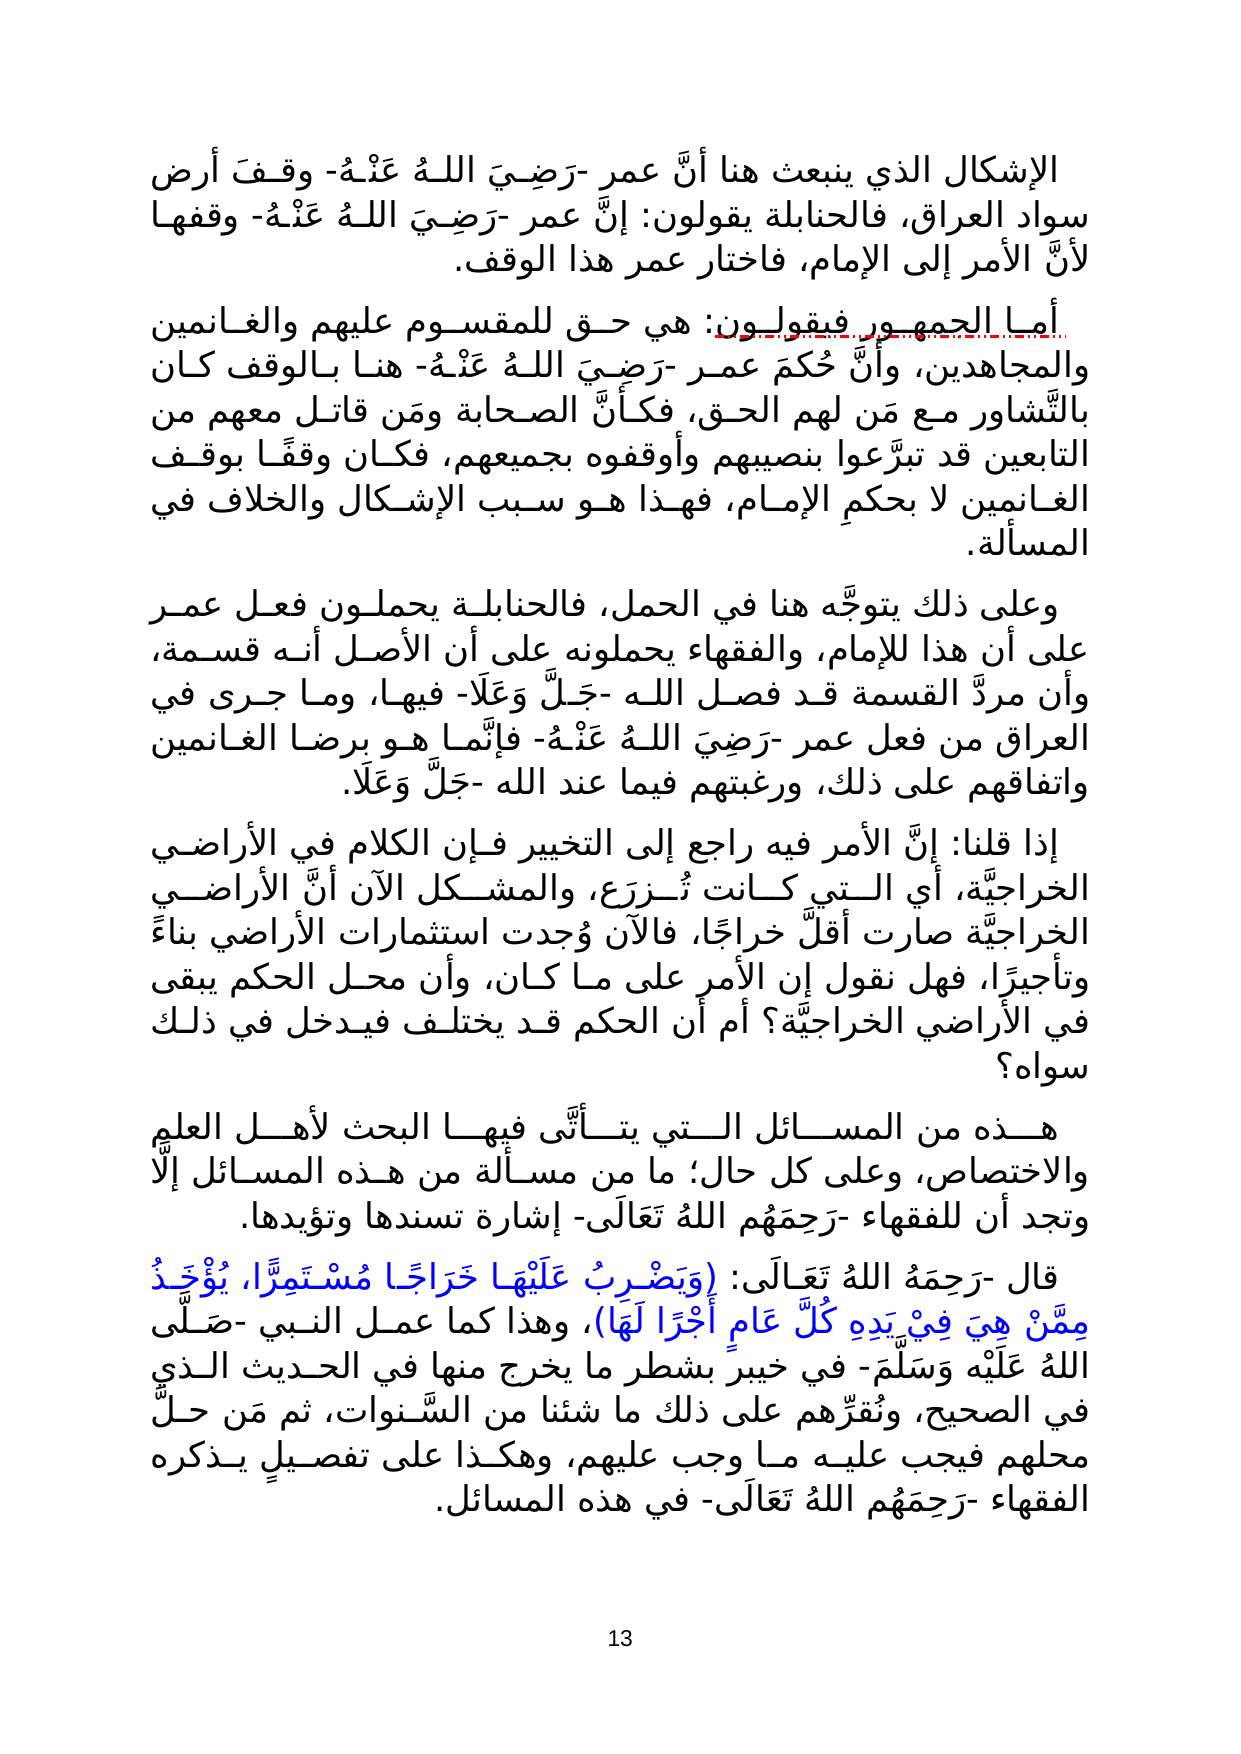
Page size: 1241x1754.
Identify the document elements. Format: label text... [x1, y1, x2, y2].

text أما الجمهور فيقولون: هي حق للمقسوم عليهم والغانمين والمجاهدين، وأنَّ حُكمَ عمر -رَضِيَ اللهُ عَنْهُ- هنا بالوقف كان بالتَّشاور مع مَن لهم الحق، فكأنَّ الصحابة ومَن قاتل معهم من التابعين قد تبرَّعوا بنصيبهم وأوقفوه بجميعهم، فكان وقفًا بوقف الغانمين لا بحكمِ الإمام، فهذا هو سبب الإشكال والخلاف في المسألة. [150, 300, 1090, 564]
text الإشكال الذي ينبعث هنا أنَّ عمر -رَضِيَ اللهُ عَنْهُ- وقفَ أرض سواد العراق، فالحنابلة يقولون: إنَّ عمر -رَضِيَ اللهُ عَنْهُ- وقفها لأنَّ الأمر إلى الإمام، فاختار عمر هذا الوقف. [150, 150, 1090, 280]
text هذه من المسائل التي يتأتَّى فيها البحث لأهل العلم والاختصاص، وعلى كل حال؛ ما من مسألة من هذه المسائل إلَّا وتجد أن للفقهاء -رَحِمَهُم اللهُ تَعَالَى- إشارة تسندها وتؤيدها. [150, 1106, 1090, 1236]
text وعلى ذلك يتوجَّه هنا في الحمل، فالحنابلة يحملون فعل عمر على أن هذا للإمام، والفقهاء يحملونه على أن الأصل أنه قسمة، وأن مردَّ القسمة قد فصل الله -جَلَّ وَعَلَا- فيها، وما جرى في العراق من فعل عمر -رَضِيَ اللهُ عَنْهُ- فإنَّما هو برضا الغانمين واتفاقهم على ذلك، ورغبتهم فيما عند الله -جَلَّ وَعَلَا. [150, 584, 1090, 803]
text قال -رَحِمَهُ اللهُ تَعَالَى: (وَيَضْرِبُ عَلَيْهَا خَرَاجًا مُسْتَمِرًّا، يُؤْخَذُ مِمَّنْ هِيَ فِيْ يَدِهِ كُلَّ عَامٍ أَجْرًا لَهَا)، وهذا كما عمل النبي -صَلَّى اللهُ عَلَيْه وَسَلَّمَ- في خيبر بشطر ما يخرج منها في الحديث الذي في الصحيح، ونُقرِّهم على ذلك ما شئنا من السَّنوات، ثم مَن حلَّ محلهم فيجب عليه ما وجب عليهم، وهكذا على تفصيلٍ يذكره الفقهاء -رَحِمَهُم اللهُ تَعَالَى- في هذه المسائل. [150, 1256, 1090, 1520]
text إذا قلنا: إنَّ الأمر فيه راجع إلى التخيير فإن الكلام في الأراضي الخراجيَّة، أي التي كانت تُزرَع، والمشكل الآن أنَّ الأراضي الخراجيَّة صارت أقلَّ خراجًا، فالآن وُجدت استثمارات الأراضي بناءً وتأجيرًا، فهل نقول إن الأمر على ما كان، وأن محل الحكم يبقى في الأراضي الخراجيَّة؟ أم أن الحكم قد يختلف فيدخل في ذلك سواه؟ [150, 823, 1090, 1086]
